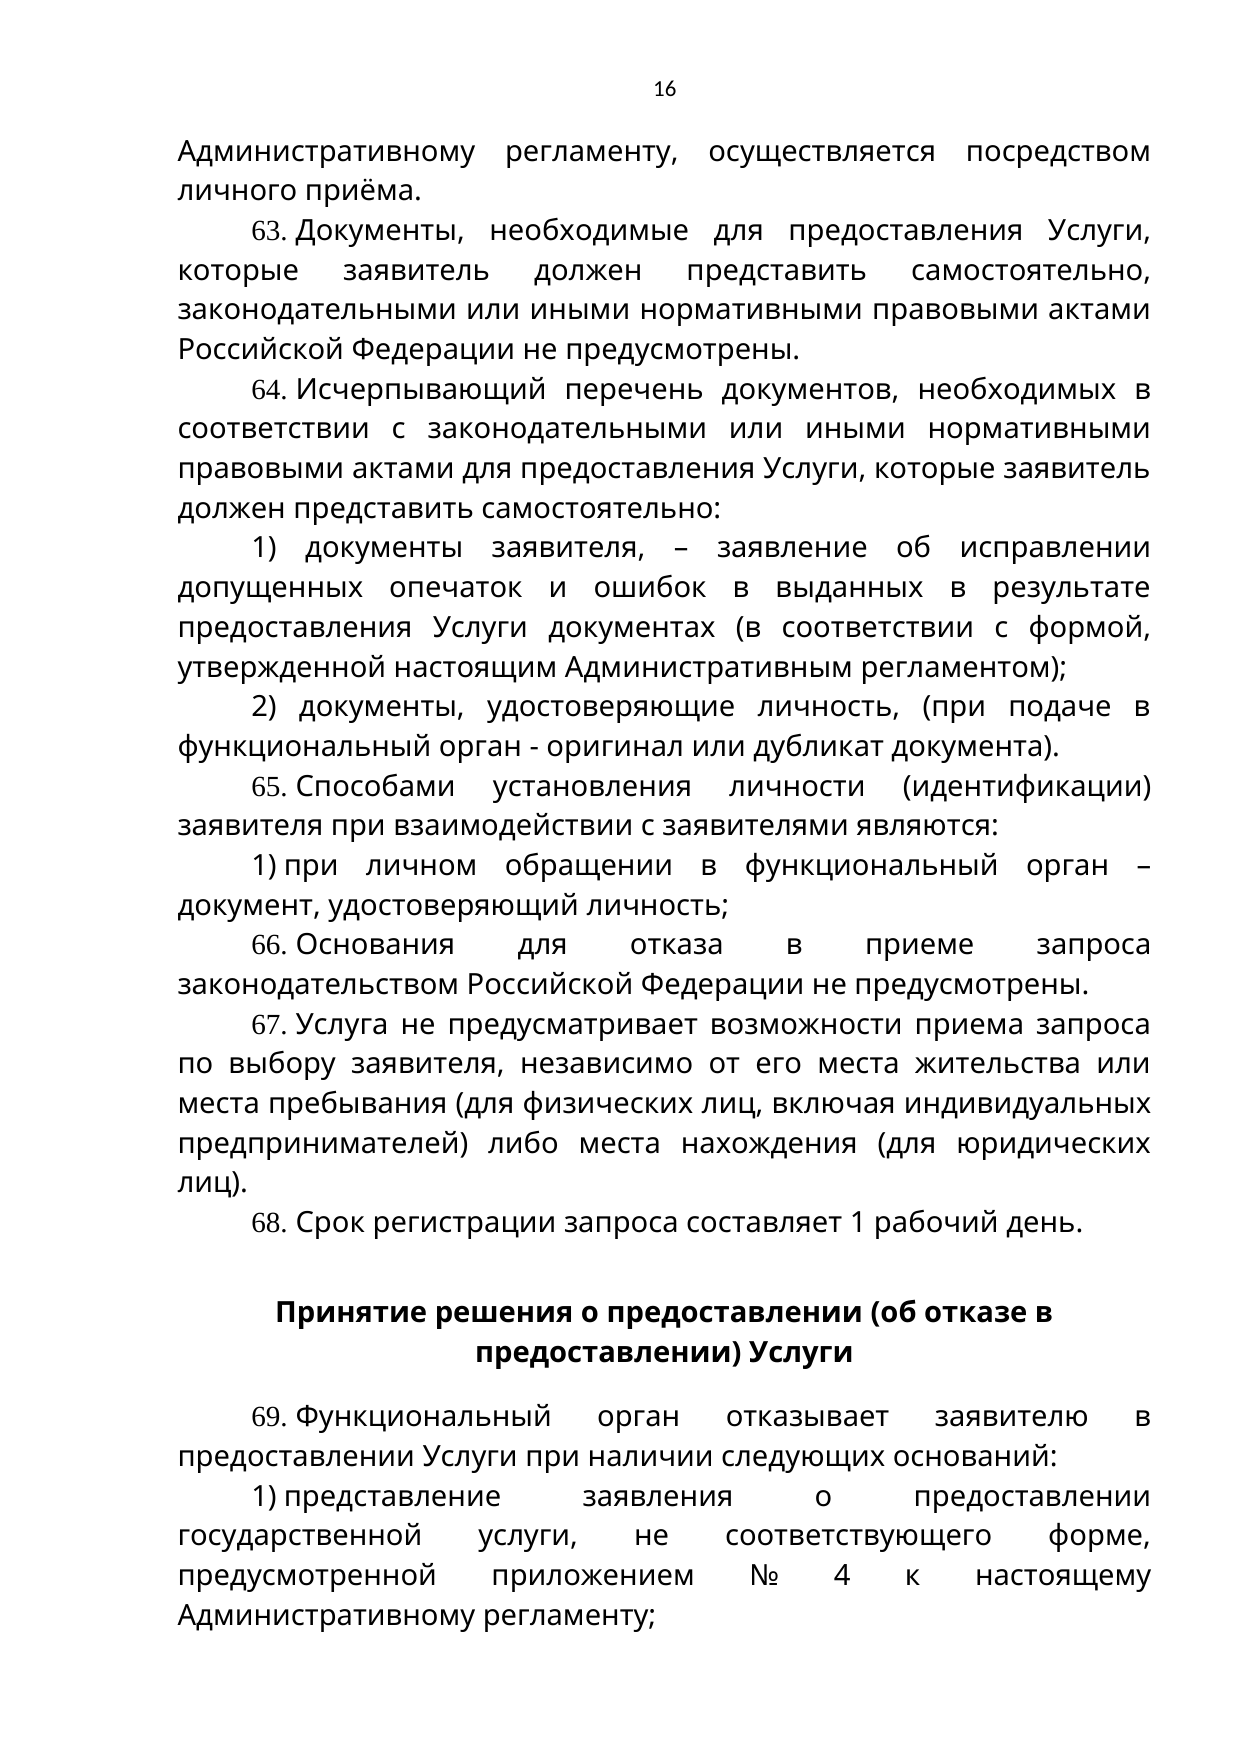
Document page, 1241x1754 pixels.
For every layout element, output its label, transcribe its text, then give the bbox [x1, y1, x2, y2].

list Срок регистрации запроса составляет 1 рабочий день. [177, 1201, 1152, 1241]
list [177, 130, 1152, 209]
text Принятие решения о предоставлении (об отказе в предоставлении) Услуги [177, 1291, 1152, 1371]
text 2) документы, удостоверяющие личность, (при подаче в функциональный орган - оригинал или дубликат документа). [177, 686, 1152, 765]
list Исчерпывающий перечень документов, необходимых в соответствии с законодательными или иными нормативными правовыми актами для предоставления Услуги, которые заявитель должен представить самостоятельно: [177, 368, 1152, 527]
text 1) документы заявителя, – заявление об исправлении допущенных опечаток и ошибок в выданных в результате предоставления Услуги документах (в соответствии с формой, утвержденной настоящим Административным регламентом); [177, 527, 1152, 686]
list Основания для отказа в приеме запроса законодательством Российской Федерации не предусмотрены. [177, 924, 1152, 1003]
list Функциональный орган отказывает заявителю в предоставлении Услуги при наличии следующих оснований: [177, 1396, 1152, 1475]
list Услуга не предусматривает возможности приема запроса по выбору заявителя, независимо от его места жительства или места пребывания (для физических лиц, включая индивидуальных предпринимателей) либо места нахождения (для юридических лиц). [177, 1003, 1152, 1201]
list при личном обращении в функциональный орган – документ, удостоверяющий личность; [177, 844, 1152, 924]
list Документы, необходимые для предоставления Услуги, которые заявитель должен представить самостоятельно, законодательными или иными нормативными правовыми актами Российской Федерации не предусмотрены. [177, 209, 1152, 368]
list представление заявления о предоставлении государственной услуги, не соответствующего форме, предусмотренной приложением № 4 к настоящему Административному регламенту; [177, 1475, 1152, 1634]
list Способами установления личности (идентификации) заявителя при взаимодействии с заявителями являются: [177, 765, 1152, 844]
